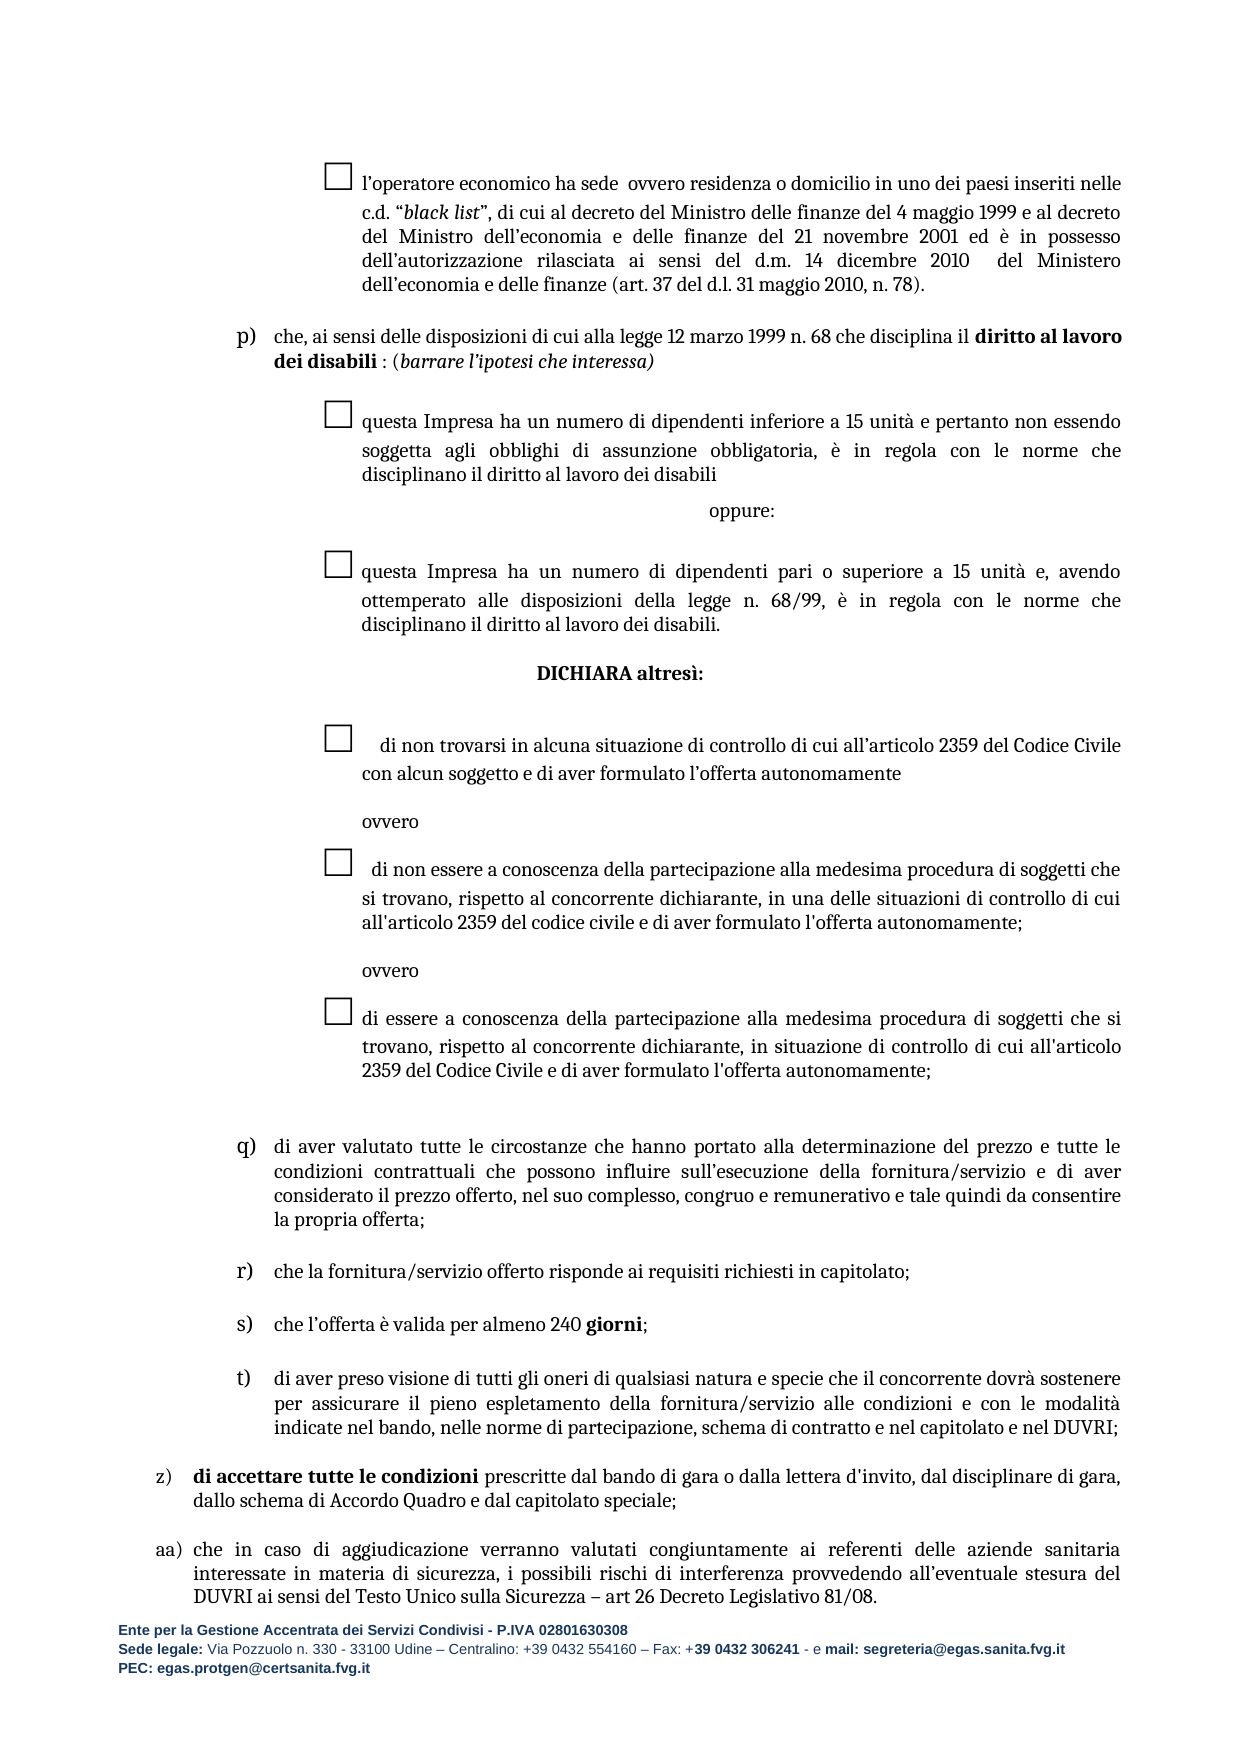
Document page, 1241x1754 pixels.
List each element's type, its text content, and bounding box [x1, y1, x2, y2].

list l’operatore economico ha sede ovvero residenza o domicilio in uno dei paesi inseriti nelle c.d. “black list”, di cui al decreto del Ministro delle finanze del 4 maggio 1999 e al decreto del Ministro dell’economia e delle finanze del 21 novembre 2001 ed è in possesso dell’autorizzazione rilasciata ai sensi del d.m. 14 dicembre 2010 del Ministero dell’economia e delle finanze (art. 37 del d.l. 31 maggio 2010, n. 78). [324, 148, 1122, 296]
text oppure: [362, 499, 1122, 523]
list che in caso di aggiudicazione verranno valutati congiuntamente ai referenti delle aziende sanitaria interessate in materia di sicurezza, i possibili rischi di interferenza provvedendo all’eventuale stesura del DUVRI ai sensi del Testo Unico sulla Sicurezza – art 26 Decreto Legislativo 81/08. [156, 1537, 1122, 1609]
list questa Impresa ha un numero di dipendenti inferiore a 15 unità e pertanto non essendo soggetta agli obblighi di assunzione obbligatoria, è in regola con le norme che disciplinano il diritto al lavoro dei disabili [324, 386, 1122, 487]
list che, ai sensi delle disposizioni di cui alla legge 12 marzo 1999 n. 68 che disciplina il diritto al lavoro dei disabili : (barrare l’ipotesi che interessa) [236, 321, 1122, 373]
text ovvero [362, 810, 1122, 834]
list che la fornitura/servizio offerto risponde ai requisiti richiesti in capitolato; [236, 1256, 1122, 1284]
list di essere a conoscenza della partecipazione alla medesima procedura di soggetti che si trovano, rispetto al concorrente dichiarante, in situazione di controllo di cui all'articolo 2359 del Codice Civile e di aver formulato l'offerta autonomamente; [324, 982, 1122, 1083]
list che l’offerta è valida per almeno 240 giorni; [236, 1309, 1122, 1338]
list di non essere a conoscenza della partecipazione alla medesima procedura di soggetti che si trovano, rispetto al concorrente dichiarante, in una delle situazioni di controllo di cui all'articolo 2359 del codice civile e di aver formulato l'offerta autonomamente; [324, 834, 1122, 934]
text ovvero [362, 958, 1122, 982]
list di non trovarsi in alcuna situazione di controllo di cui all’articolo 2359 del Codice Civile con alcun soggetto e di aver formulato l’offerta autonomamente [324, 709, 1122, 786]
list questa Impresa ha un numero di dipendenti pari o superiore a 15 unità e, avendo ottemperato alle disposizioni della legge n. 68/99, è in regola con le norme che disciplinano il diritto al lavoro dei disabili. [324, 536, 1122, 636]
list di accettare tutte le condizioni prescritte dal bando di gara o dalla lettera d'invito, dal disciplinare di gara, dallo schema di Accordo Quadro e dal capitolato speciale; [156, 1464, 1122, 1512]
list di aver valutato tutte le circostanze che hanno portato alla determinazione del prezzo e tutte le condizioni contrattuali che possono influire sull’esecuzione della fornitura/servizio e di aver considerato il prezzo offerto, nel suo complesso, congruo e remunerativo e tale quindi da consentire la propria offerta; [236, 1131, 1122, 1231]
list di aver preso visione di tutti gli oneri di qualsiasi natura e specie che il concorrente dovrà sostenere per assicurare il pieno espletamento della fornitura/servizio alle condizioni e con le modalità indicate nel bando, nelle norme di partecipazione, schema di contratto e nel capitolato e nel DUVRI; [236, 1363, 1122, 1439]
text DICHIARA altresì: [118, 661, 1122, 685]
